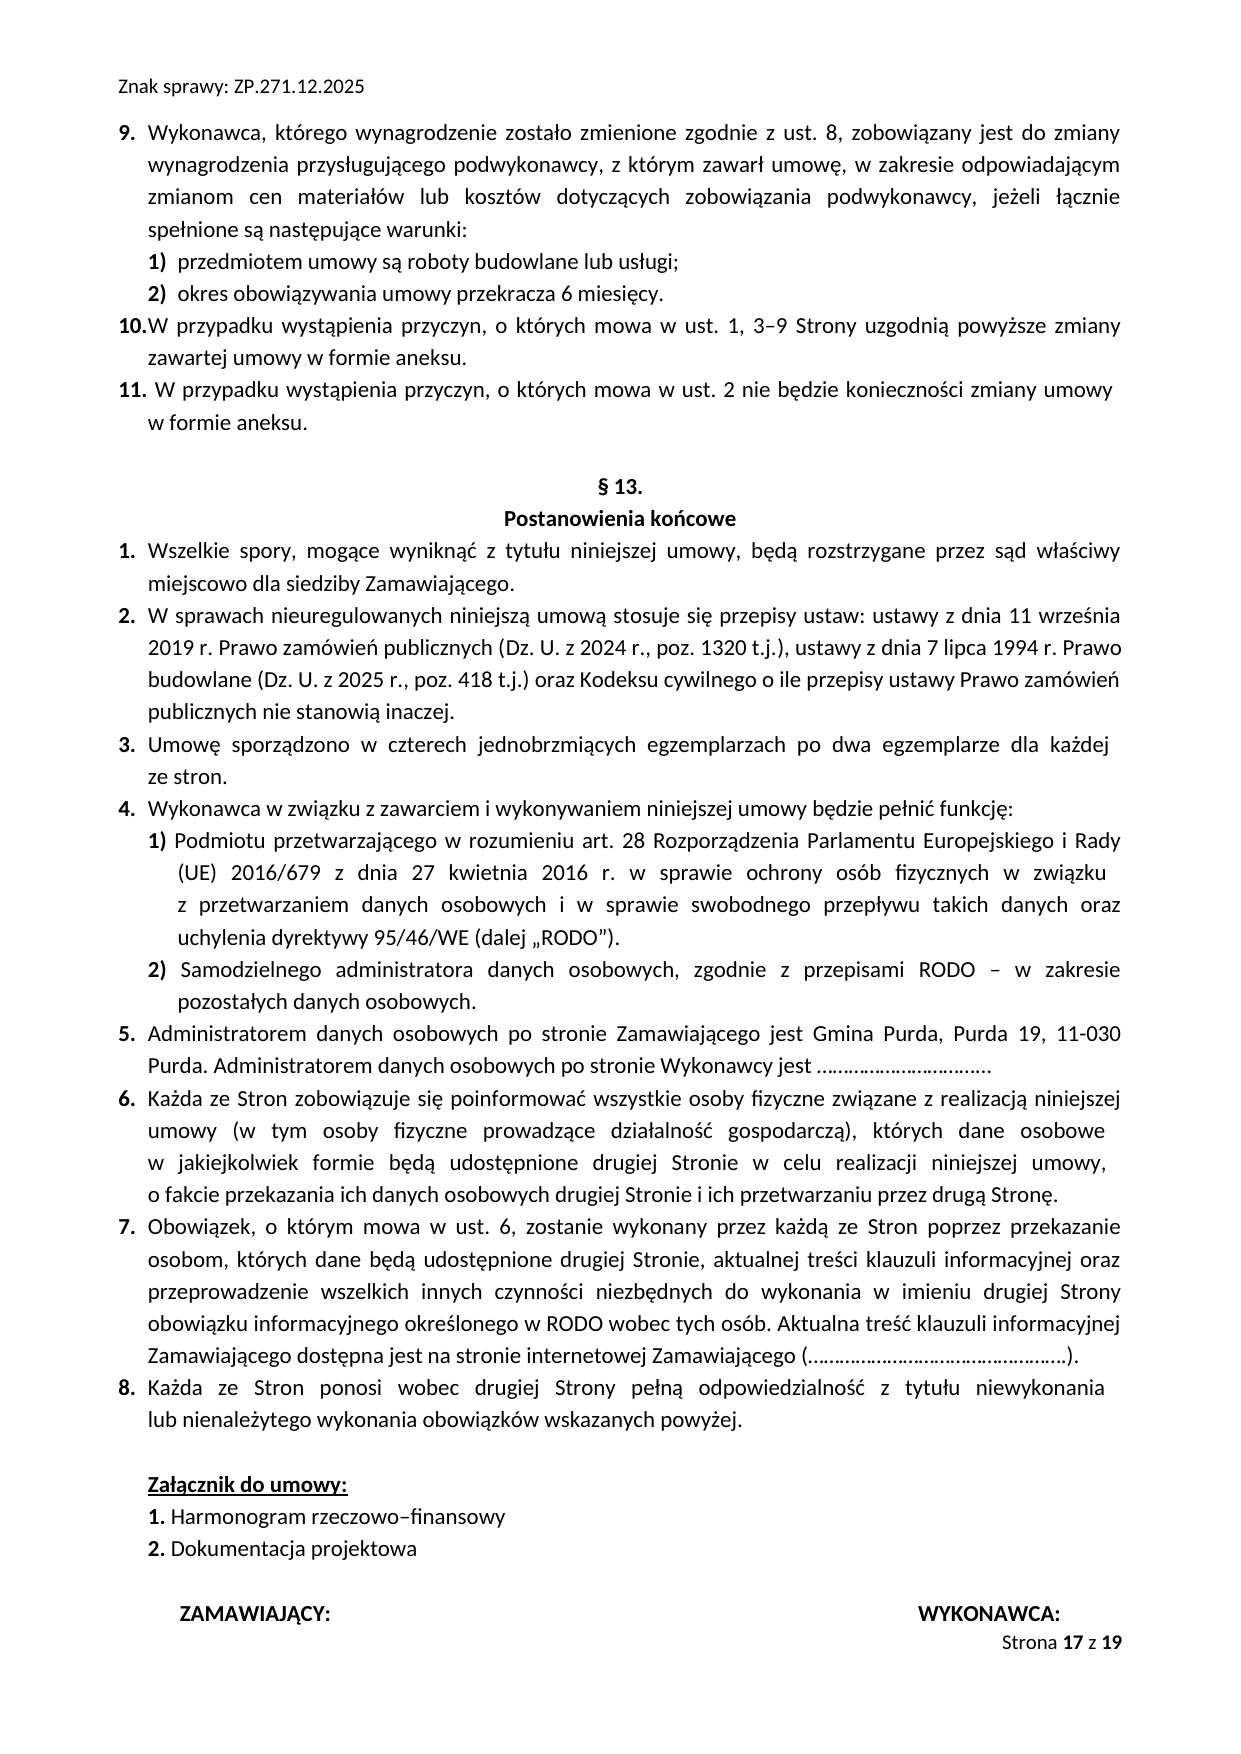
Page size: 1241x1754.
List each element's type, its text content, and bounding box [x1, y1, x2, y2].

list Każda ze Stron zobowiązuje się poinformować wszystkie osoby fizyczne związane z realizacją niniejszej umowy (w tym osoby fizyczne prowadzące działalność gospodarczą), których dane osobowe w jakiejkolwiek formie będą udostępnione drugiej Stronie w celu realizacji niniejszej umowy, o fakcie przekazania ich danych osobowych drugiej Stronie i ich przetwarzaniu przez drugą Stronę. [118, 1084, 1122, 1208]
list Obowiązek, o którym mowa w ust. 6, zostanie wykonany przez każdą ze Stron poprzez przekazanie osobom, których dane będą udostępnione drugiej Stronie, aktualnej treści klauzuli informacyjnej oraz przeprowadzenie wszelkich innych czynności niezbędnych do wykonania w imieniu drugiej Strony obowiązku informacyjnego określonego w RODO wobec tych osób. Aktualna treść klauzuli informacyjnej Zamawiającego dostępna jest na stronie internetowej Zamawiającego (………………………………………….). [118, 1212, 1122, 1369]
list Wykonawca, którego wynagrodzenie zostało zmienione zgodnie z ust. 8, zobowiązany jest do zmiany wynagrodzenia przysługującego podwykonawcy, z którym zawarł umowę, w zakresie odpowiadającym zmianom cen materiałów lub kosztów dotyczących zobowiązania podwykonawcy, jeżeli łącznie spełnione są następujące warunki: [118, 118, 1122, 243]
text 1. Harmonogram rzeczowo–finansowy [148, 1502, 1122, 1530]
text ZAMAWIAJĄCY: WYKONAWCA: [118, 1599, 1122, 1627]
list W przypadku wystąpienia przyczyn, o których mowa w ust. 2 nie będzie konieczności zmiany umowy w formie aneksu. [118, 376, 1122, 436]
list Wszelkie spory, mogące wyniknąć z tytułu niniejszej umowy, będą rozstrzygane przez sąd właściwy miejscowo dla siedziby Zamawiającego. [118, 537, 1122, 597]
list Administratorem danych osobowych po stronie Zamawiającego jest Gmina Purda, Purda 19, 11-030 Purda. Administratorem danych osobowych po stronie Wykonawcy jest …………………………... [118, 1019, 1122, 1079]
text 2) Samodzielnego administratora danych osobowych, zgodnie z przepisami RODO – w zakresie pozostałych danych osobowych. [148, 955, 1122, 1015]
text 2. Dokumentacja projektowa [148, 1534, 1122, 1562]
list Umowę sporządzono w czterech jednobrzmiących egzemplarzach po dwa egzemplarze dla każdej ze stron. [118, 730, 1122, 790]
text Załącznik do umowy: [148, 1470, 1122, 1498]
list W sprawach nieuregulowanych niniejszą umową stosuje się przepisy ustaw: ustawy z dnia 11 września 2019 r. Prawo zamówień publicznych (Dz. U. z 2024 r., poz. 1320 t.j.), ustawy z dnia 7 lipca 1994 r. Prawo budowlane (Dz. U. z 2025 r., poz. 418 t.j.) oraz Kodeksu cywilnego o ile przepisy ustawy Prawo zamówień publicznych nie stanowią inaczej. [118, 601, 1122, 726]
list Każda ze Stron ponosi wobec drugiej Strony pełną odpowiedzialność z tytułu niewykonania lub nienależytego wykonania obowiązków wskazanych powyżej. [118, 1373, 1122, 1434]
text 1) Podmiotu przetwarzającego w rozumieniu art. 28 Rozporządzenia Parlamentu Europejskiego i Rady (UE) 2016/679 z dnia 27 kwietnia 2016 r. w sprawie ochrony osób fizycznych w związku z przetwarzaniem danych osobowych i w sprawie swobodnego przepływu takich danych oraz uchylenia dyrektywy 95/46/WE (dalej „RODO”). [148, 826, 1122, 951]
text Postanowienia końcowe [118, 504, 1122, 532]
list przedmiotem umowy są roboty budowlane lub usługi; [148, 247, 1122, 275]
list Wykonawca w związku z zawarciem i wykonywaniem niniejszej umowy będzie pełnić funkcję: [118, 794, 1152, 822]
list W przypadku wystąpienia przyczyn, o których mowa w ust. 1, 3–9 Strony uzgodnią powyższe zmiany zawartej umowy w formie aneksu. [118, 311, 1122, 371]
text § 13. [118, 472, 1122, 500]
list okres obowiązywania umowy przekracza 6 miesięcy. [148, 279, 1122, 307]
